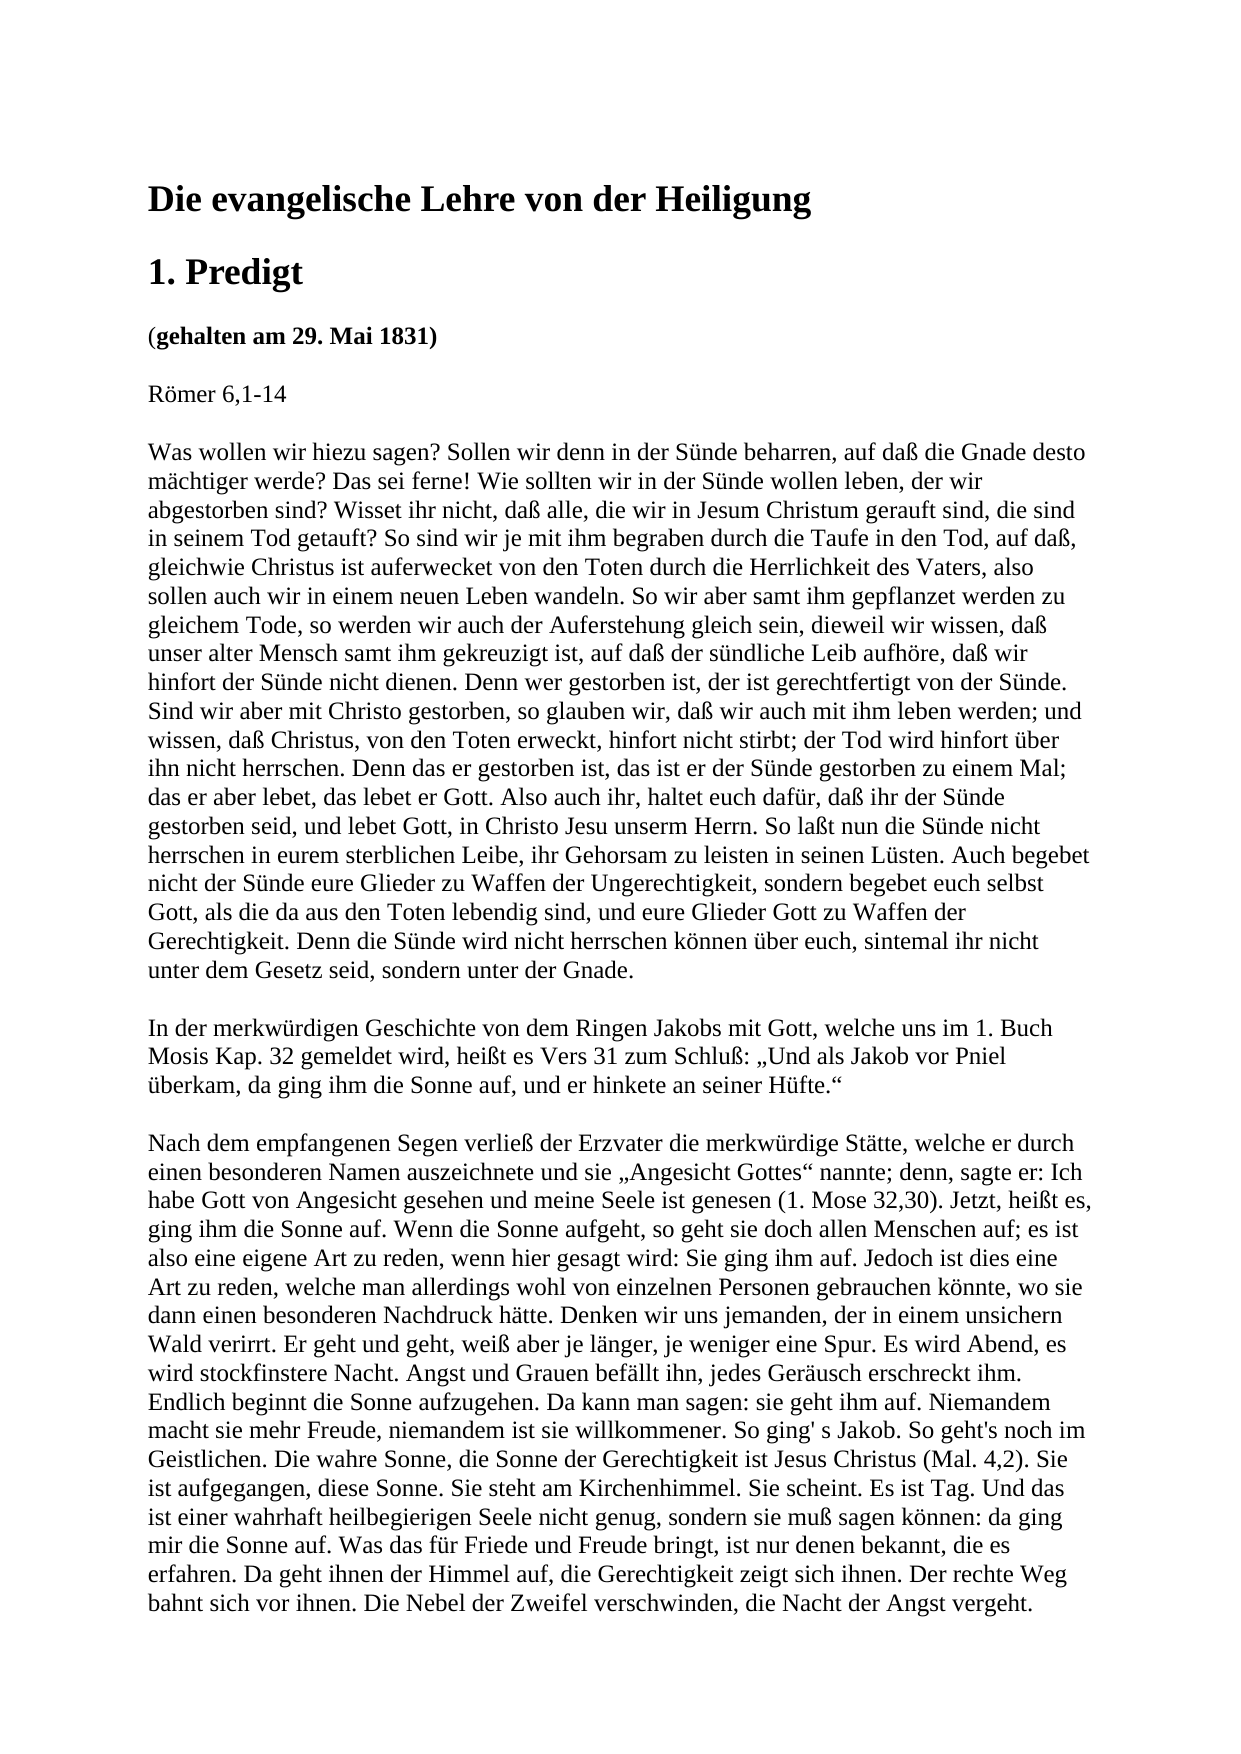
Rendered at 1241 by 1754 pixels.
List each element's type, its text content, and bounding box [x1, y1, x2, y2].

subtitle Die evangelische Lehre von der Heiligung [148, 177, 1093, 220]
text Was wollen wir hiezu sagen? Sollen wir denn in der Sünde beharren, auf daß die Gnade desto mächtiger werde? Das sei ferne! Wie sollten wir in der Sünde wollen leben, der wir abgestorben sind? Wisset ihr nicht, daß alle, die wir in Jesum Christum gerauft sind, die sind in seinem Tod getauft? So sind wir je mit ihm begraben durch die Taufe in den Tod, auf daß, gleichwie Christus ist auferwecket von den Toten durch die Herrlichkeit des Vaters, also sollen auch wir in einem neuen Leben wandeln. So wir aber samt ihm gepflanzet werden zu gleichem Tode, so werden wir auch der Auferstehung gleich sein, dieweil wir wissen, daß unser alter Mensch samt ihm gekreuzigt ist, auf daß der sündliche Leib aufhöre, daß wir hinfort der Sünde nicht dienen. Denn wer gestorben ist, der ist gerechtfertigt von der Sünde. Sind wir aber mit Christo gestorben, so glauben wir, daß wir auch mit ihm leben werden; und wissen, daß Christus, von den Toten erweckt, hinfort nicht stirbt; der Tod wird hinfort über ihn nicht herrschen. Denn das er gestorben ist, das ist er der Sünde gestorben zu einem Mal; das er aber lebet, das lebet er Gott. Also auch ihr, haltet euch dafür, daß ihr der Sünde gestorben seid, und lebet Gott, in Christo Jesu unserm Herrn. So laßt nun die Sünde nicht herrschen in eurem sterblichen Leibe, ihr Gehorsam zu leisten in seinen Lüsten. Auch begebet nicht der Sünde eure Glieder zu Waffen der Ungerechtigkeit, sondern begebet euch selbst Gott, als die da aus den Toten lebendig sind, und eure Glieder Gott zu Waffen der Gerechtigkeit. Denn die Sünde wird nicht herrschen können über euch, sintemal ihr nicht unter dem Gesetz seid, sondern unter der Gnade. [148, 437, 1093, 983]
subtitle 1. Predigt [148, 249, 1093, 292]
text Römer 6,1-14 [148, 379, 1093, 408]
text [148, 1128, 1093, 1617]
text In der merkwürdigen Geschichte von dem Ringen Jakobs mit Gott, welche uns im 1. Buch Mosis Kap. 32 gemeldet wird, heißt es Vers 31 zum Schluß: „Und als Jakob vor Pniel überkam, da ging ihm die Sonne auf, und er hinkete an seiner Hüfte.“ [148, 1013, 1093, 1099]
text (gehalten am 29. Mai 1831) [148, 321, 1093, 350]
